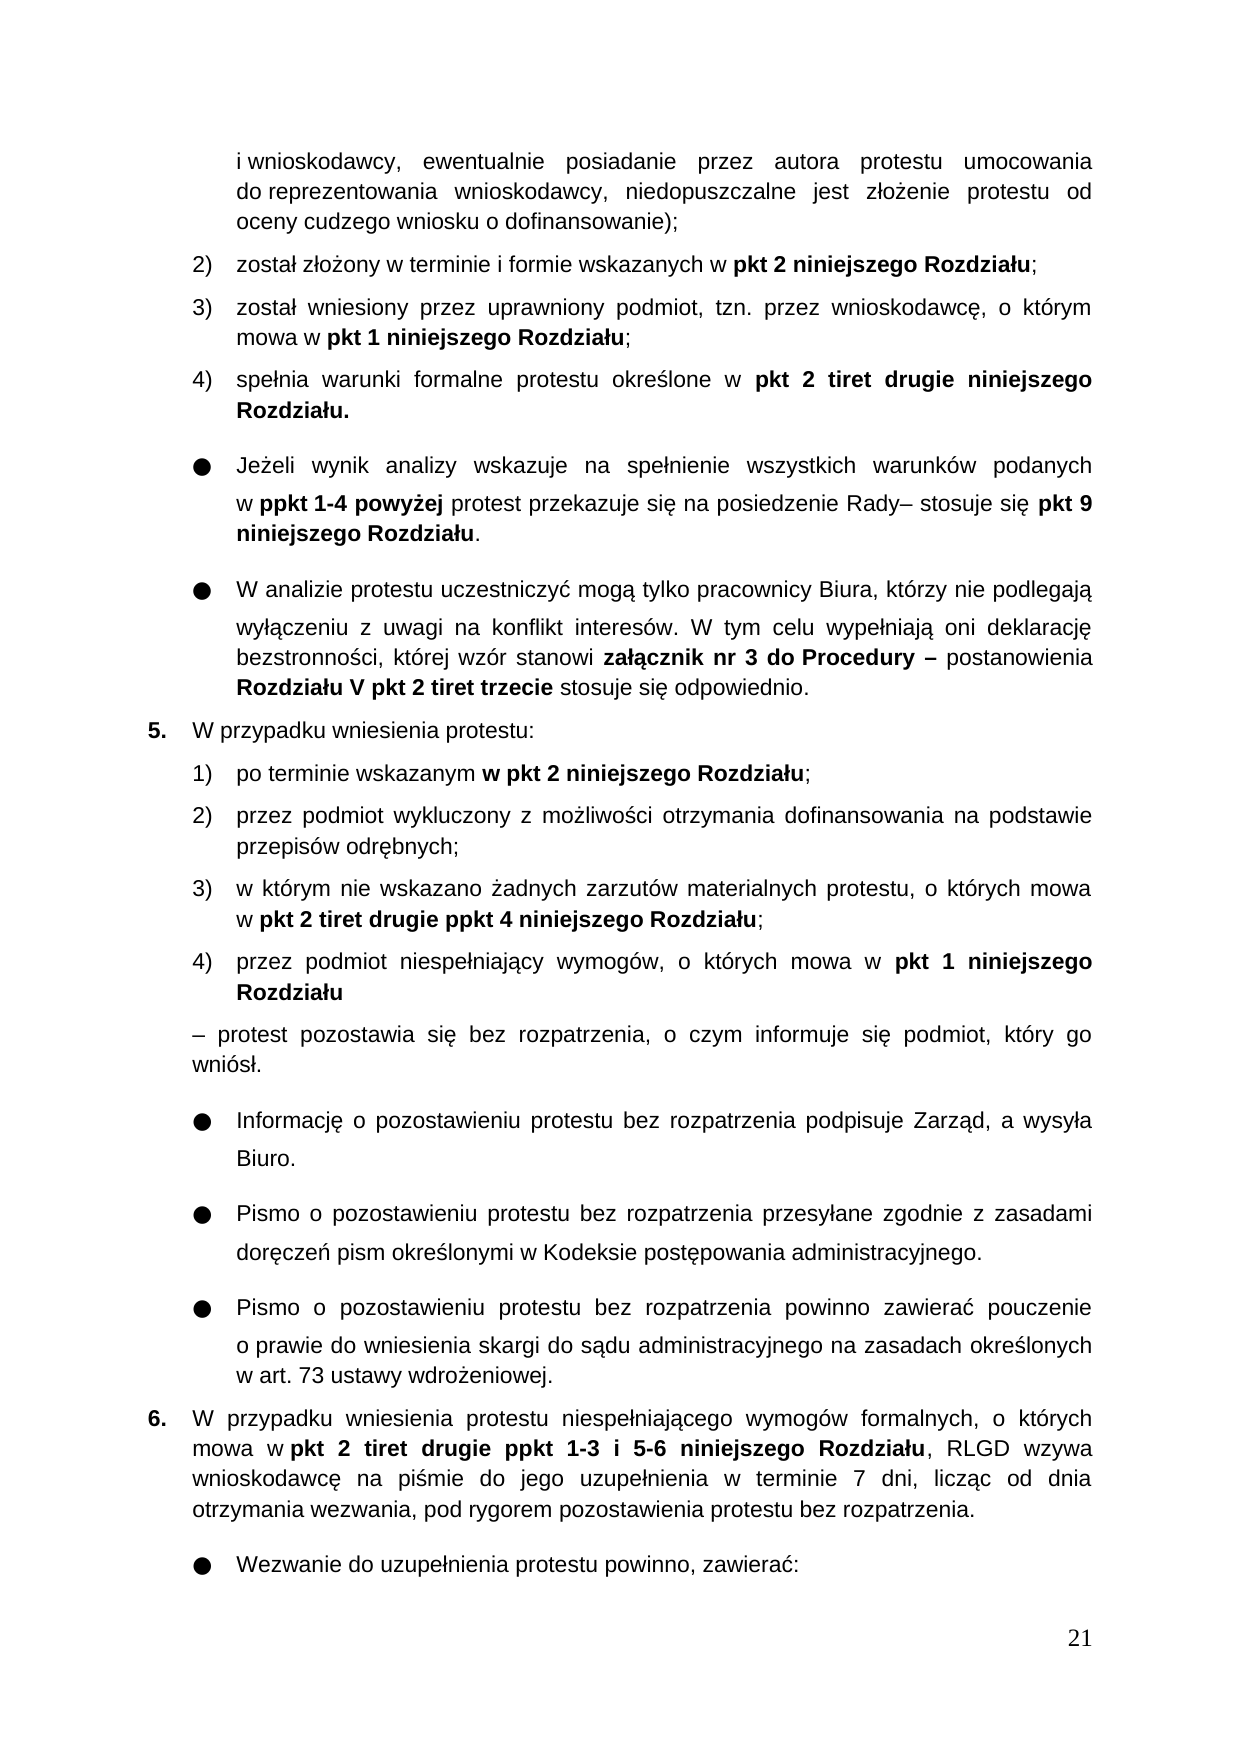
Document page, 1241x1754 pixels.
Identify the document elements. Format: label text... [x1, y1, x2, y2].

list po terminie wskazanym w pkt 2 niniejszego Rozdziału; [192, 760, 1093, 786]
list został wniesiony przez uprawniony podmiot, tzn. przez wnioskodawcę, o którym mowa w pkt 1 niniejszego Rozdziału; [192, 293, 1093, 350]
list Pismo o pozostawieniu protestu bez rozpatrzenia powinno zawierać pouczenie o prawie do wniesienia skargi do sądu administracyjnego na zasadach określonych w art. 73 ustawy wdrożeniowej. [192, 1281, 1093, 1388]
list przez podmiot wykluczony z możliwości otrzymania dofinansowania na podstawie przepisów odrębnych; [192, 802, 1093, 859]
list W przypadku wniesienia protestu niespełniającego wymogów formalnych, o których mowa w pkt 2 tiret drugie ppkt 1-3 i 5-6 niniejszego Rozdziału, RLGD wzywa wnioskodawcę na piśmie do jego uzupełnienia w terminie 7 dni, licząc od dnia otrzymania wezwania, pod rygorem pozostawienia protestu bez rozpatrzenia. [148, 1405, 1093, 1522]
list spełnia warunki formalne protestu określone w pkt 2 tiret drugie niniejszego Rozdziału. [192, 366, 1093, 423]
list przez podmiot niespełniający wymogów, o których mowa w pkt 1 niniejszego Rozdziału [192, 948, 1093, 1005]
list W analizie protestu uczestniczyć mogą tylko pracownicy Biura, którzy nie podlegają wyłączeniu z uwagi na konflikt interesów. W tym celu wypełniają oni deklarację bezstronności, której wzór stanowi załącznik nr 3 do Procedury – postanowienia Rozdziału V pkt 2 tiret trzecie stosuje się odpowiednio. [192, 563, 1093, 701]
list Pismo o pozostawieniu protestu bez rozpatrzenia przesyłane zgodnie z zasadami doręczeń pism określonymi w Kodeksie postępowania administracyjnego. [192, 1188, 1093, 1265]
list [192, 148, 1093, 234]
list Informację o pozostawieniu protestu bez rozpatrzenia podpisuje Zarząd, a wysyła Biuro. [192, 1094, 1093, 1171]
text – protest pozostawia się bez rozpatrzenia, o czym informuje się podmiot, który go wniósł. [192, 1021, 1093, 1078]
list Jeżeli wynik analizy wskazuje na spełnienie wszystkich warunków podanych w ppkt 1-4 powyżej protest przekazuje się na posiedzenie Rady– stosuje się pkt 9 niniejszego Rozdziału. [192, 439, 1093, 547]
list Wezwanie do uzupełnienia protestu powinno, zawierać: [192, 1538, 1093, 1585]
list w którym nie wskazano żadnych zarzutów materialnych protestu, o których mowa w pkt 2 tiret drugie ppkt 4 niniejszego Rozdziału; [192, 875, 1093, 932]
list W przypadku wniesienia protestu: [148, 717, 1093, 743]
list został złożony w terminie i formie wskazanych w pkt 2 niniejszego Rozdziału; [192, 251, 1093, 277]
